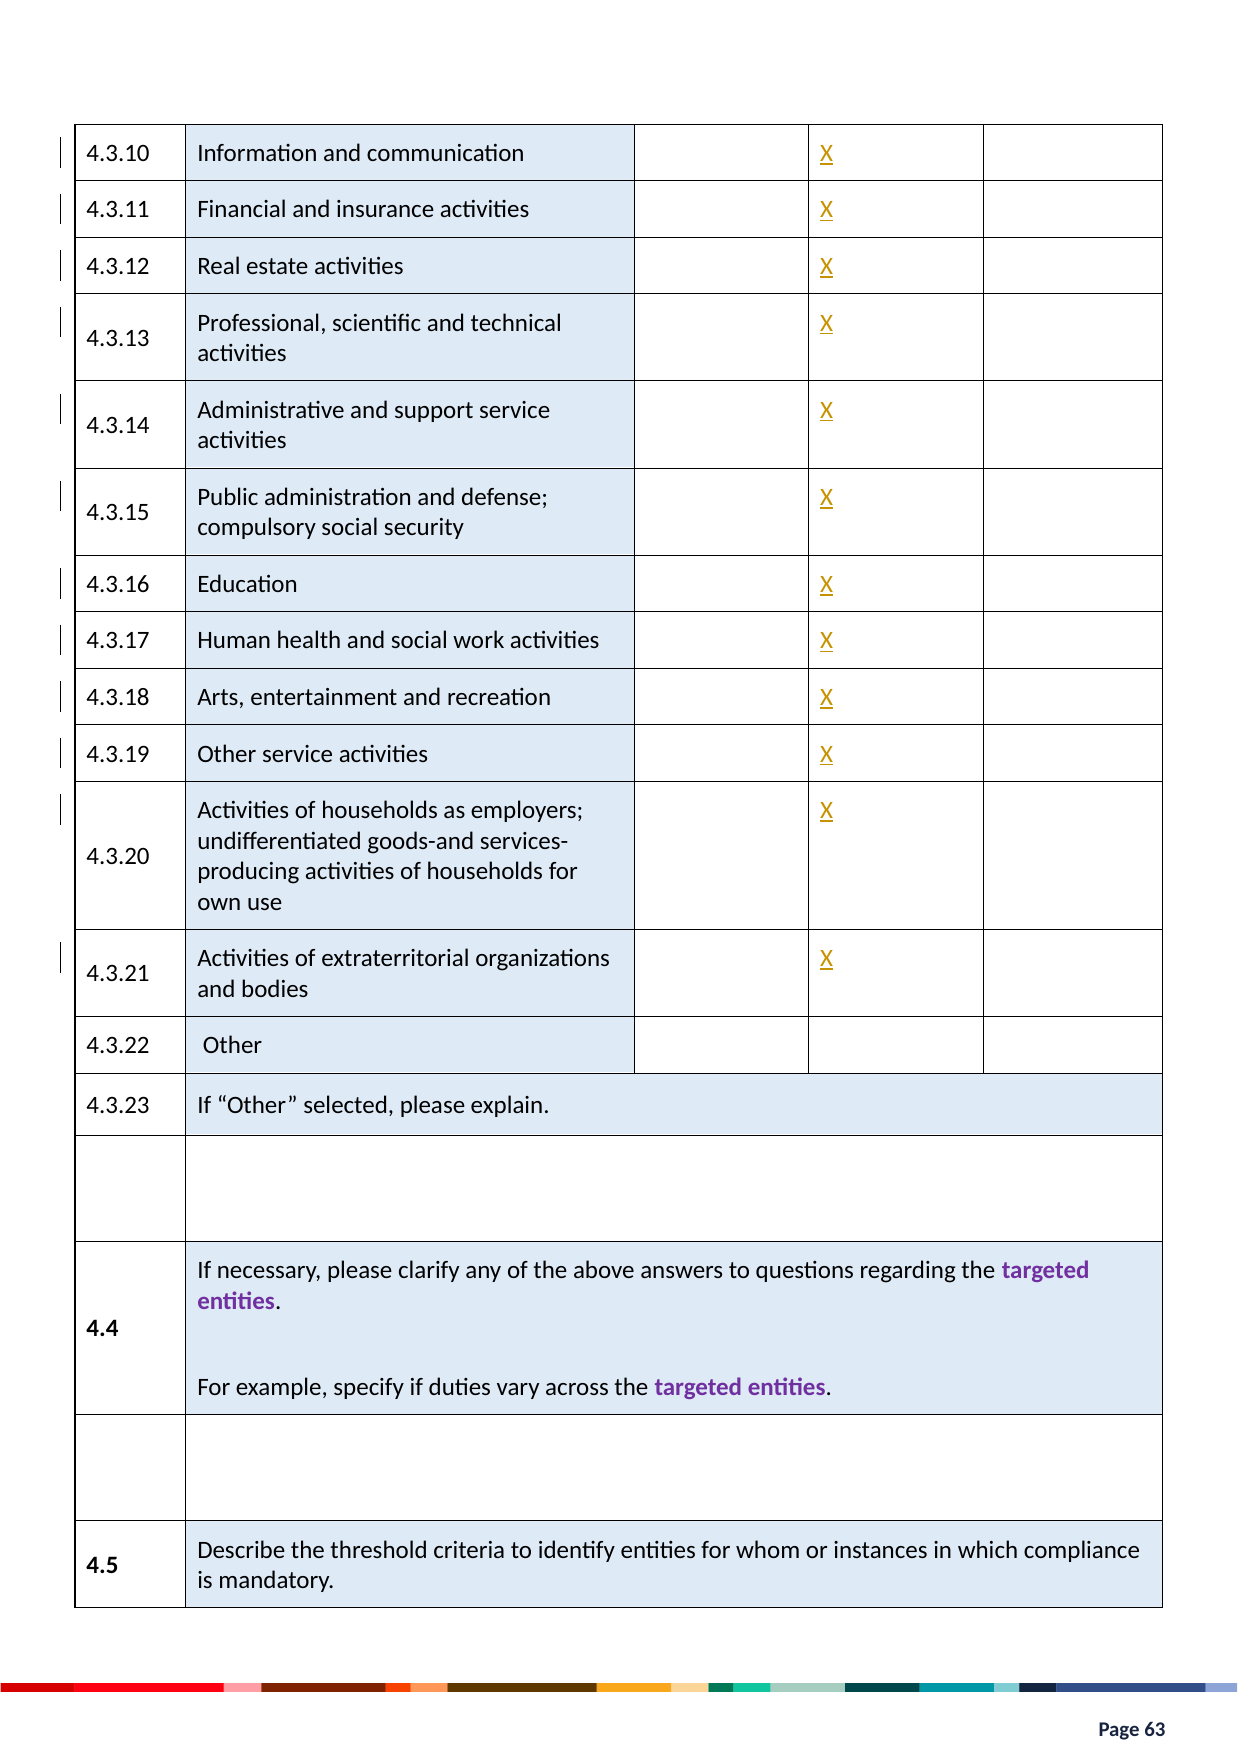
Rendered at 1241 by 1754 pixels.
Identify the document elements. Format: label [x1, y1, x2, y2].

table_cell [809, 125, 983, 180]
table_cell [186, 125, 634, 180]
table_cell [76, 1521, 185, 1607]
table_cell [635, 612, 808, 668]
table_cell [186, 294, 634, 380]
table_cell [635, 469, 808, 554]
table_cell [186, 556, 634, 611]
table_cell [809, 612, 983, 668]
picture [0, 1683, 1236, 1692]
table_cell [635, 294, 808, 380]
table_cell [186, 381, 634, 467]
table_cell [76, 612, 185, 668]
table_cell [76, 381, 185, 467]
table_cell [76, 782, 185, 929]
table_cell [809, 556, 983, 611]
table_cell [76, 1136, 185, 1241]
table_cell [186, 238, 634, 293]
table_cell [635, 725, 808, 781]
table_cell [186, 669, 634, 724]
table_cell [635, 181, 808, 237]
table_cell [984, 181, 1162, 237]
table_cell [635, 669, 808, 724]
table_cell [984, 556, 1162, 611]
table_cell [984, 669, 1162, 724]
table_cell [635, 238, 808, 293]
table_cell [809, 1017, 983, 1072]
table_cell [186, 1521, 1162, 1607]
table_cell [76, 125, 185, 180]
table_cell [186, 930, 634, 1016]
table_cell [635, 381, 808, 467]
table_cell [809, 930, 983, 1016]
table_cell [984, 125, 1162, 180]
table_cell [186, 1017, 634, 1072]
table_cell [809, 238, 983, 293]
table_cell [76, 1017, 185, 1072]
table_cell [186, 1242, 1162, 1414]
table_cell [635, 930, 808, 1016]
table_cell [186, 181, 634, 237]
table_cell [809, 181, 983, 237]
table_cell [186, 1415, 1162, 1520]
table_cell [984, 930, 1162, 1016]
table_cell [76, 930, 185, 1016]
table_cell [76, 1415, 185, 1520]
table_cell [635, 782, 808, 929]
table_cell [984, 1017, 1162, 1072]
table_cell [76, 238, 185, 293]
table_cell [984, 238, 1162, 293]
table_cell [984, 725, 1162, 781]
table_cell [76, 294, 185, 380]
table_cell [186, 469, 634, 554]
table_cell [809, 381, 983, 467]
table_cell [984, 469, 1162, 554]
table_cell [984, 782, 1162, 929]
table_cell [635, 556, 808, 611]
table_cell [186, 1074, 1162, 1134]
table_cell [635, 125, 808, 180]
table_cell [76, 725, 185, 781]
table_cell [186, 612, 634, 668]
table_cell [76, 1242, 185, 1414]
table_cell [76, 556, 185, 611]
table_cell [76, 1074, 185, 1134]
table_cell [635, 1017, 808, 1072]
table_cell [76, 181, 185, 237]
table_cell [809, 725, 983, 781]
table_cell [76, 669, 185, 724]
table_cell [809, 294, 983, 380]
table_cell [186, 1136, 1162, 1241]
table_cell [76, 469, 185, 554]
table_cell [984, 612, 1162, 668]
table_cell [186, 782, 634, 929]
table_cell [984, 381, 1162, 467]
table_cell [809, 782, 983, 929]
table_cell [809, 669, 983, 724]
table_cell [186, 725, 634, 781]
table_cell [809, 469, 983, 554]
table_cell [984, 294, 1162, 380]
